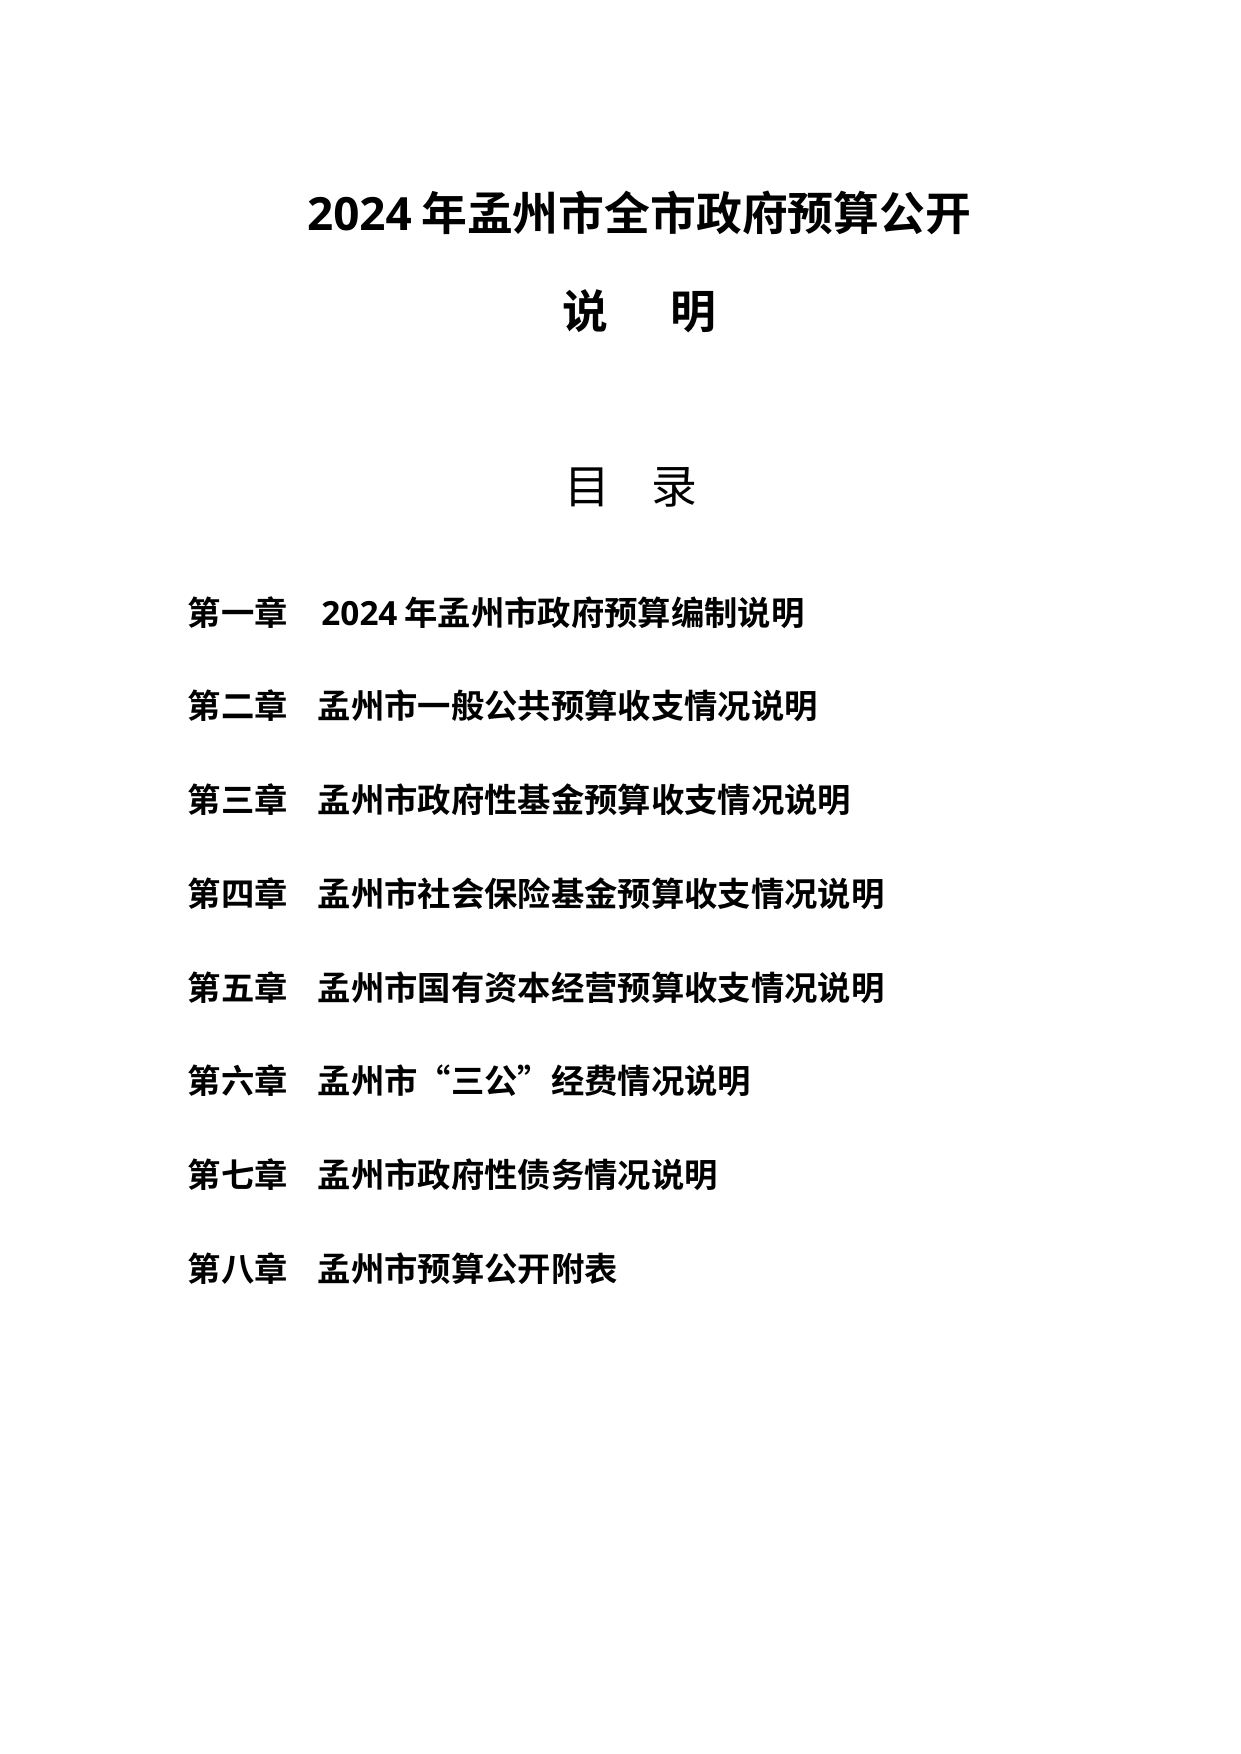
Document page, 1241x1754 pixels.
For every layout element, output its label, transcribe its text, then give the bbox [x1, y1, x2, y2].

text 2024年孟州市全市政府预算公开 [187, 162, 1090, 259]
list 第七章 孟州市政府性债务情况说明 [187, 1112, 1036, 1206]
list 第四章 孟州市社会保险基金预算收支情况说明 [187, 831, 1036, 925]
list 2024年孟州市政府预算编制说明 [187, 550, 1036, 644]
text 目 录 [173, 451, 1085, 517]
text 说 明 [187, 259, 1090, 357]
list 第五章 孟州市国有资本经营预算收支情况说明 [187, 925, 1036, 1019]
list 第八章 孟州市预算公开附表 [187, 1206, 1036, 1300]
list 第六章 孟州市“三公”经费情况说明 [187, 1019, 1036, 1112]
list 第三章 孟州市政府性基金预算收支情况说明 [187, 737, 1036, 831]
list 第二章 孟州市一般公共预算收支情况说明 [187, 644, 1036, 737]
